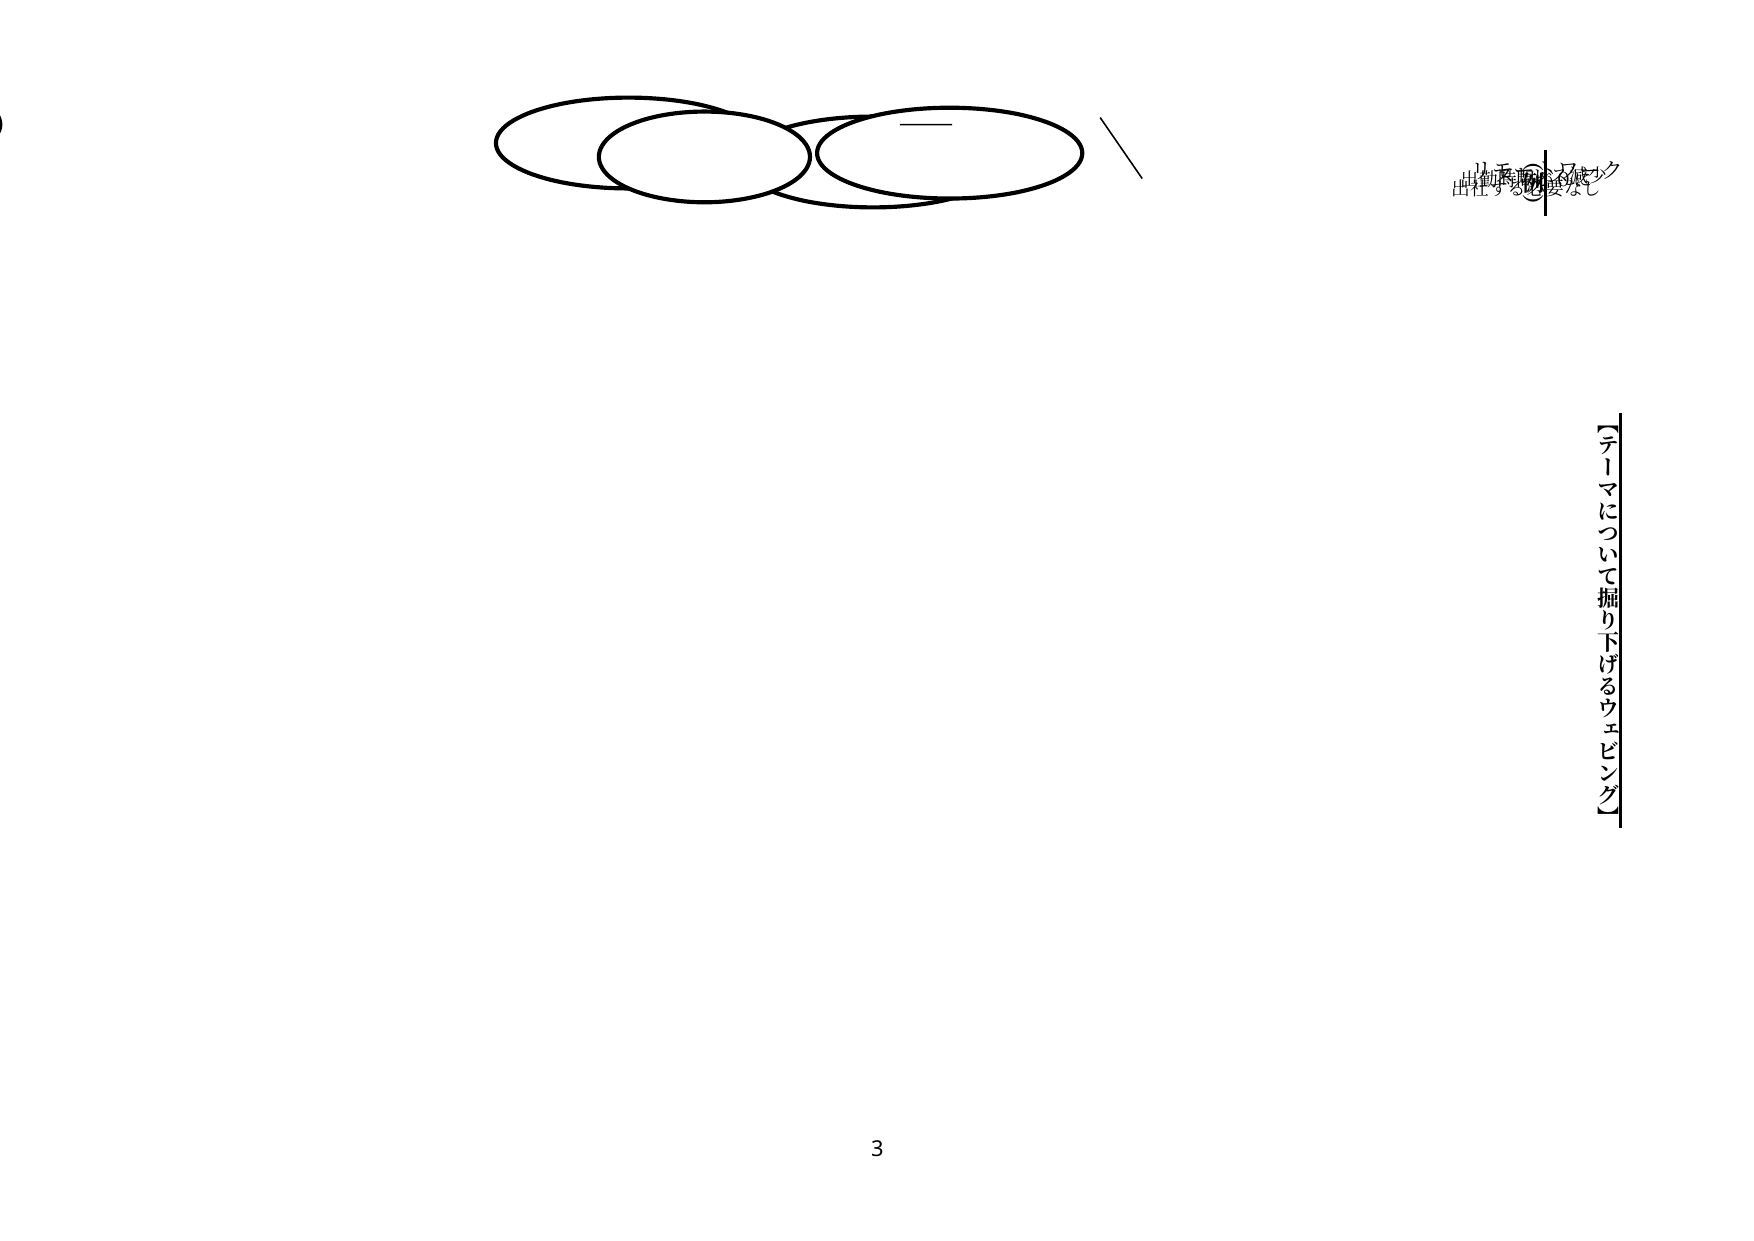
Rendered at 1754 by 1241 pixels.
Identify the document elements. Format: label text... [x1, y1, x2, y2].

text （例） [1514, 150, 1544, 186]
text （例） [1514, 177, 1552, 1090]
text 【テーマについて掘り下げるウェビング】 [1589, 150, 1627, 1090]
